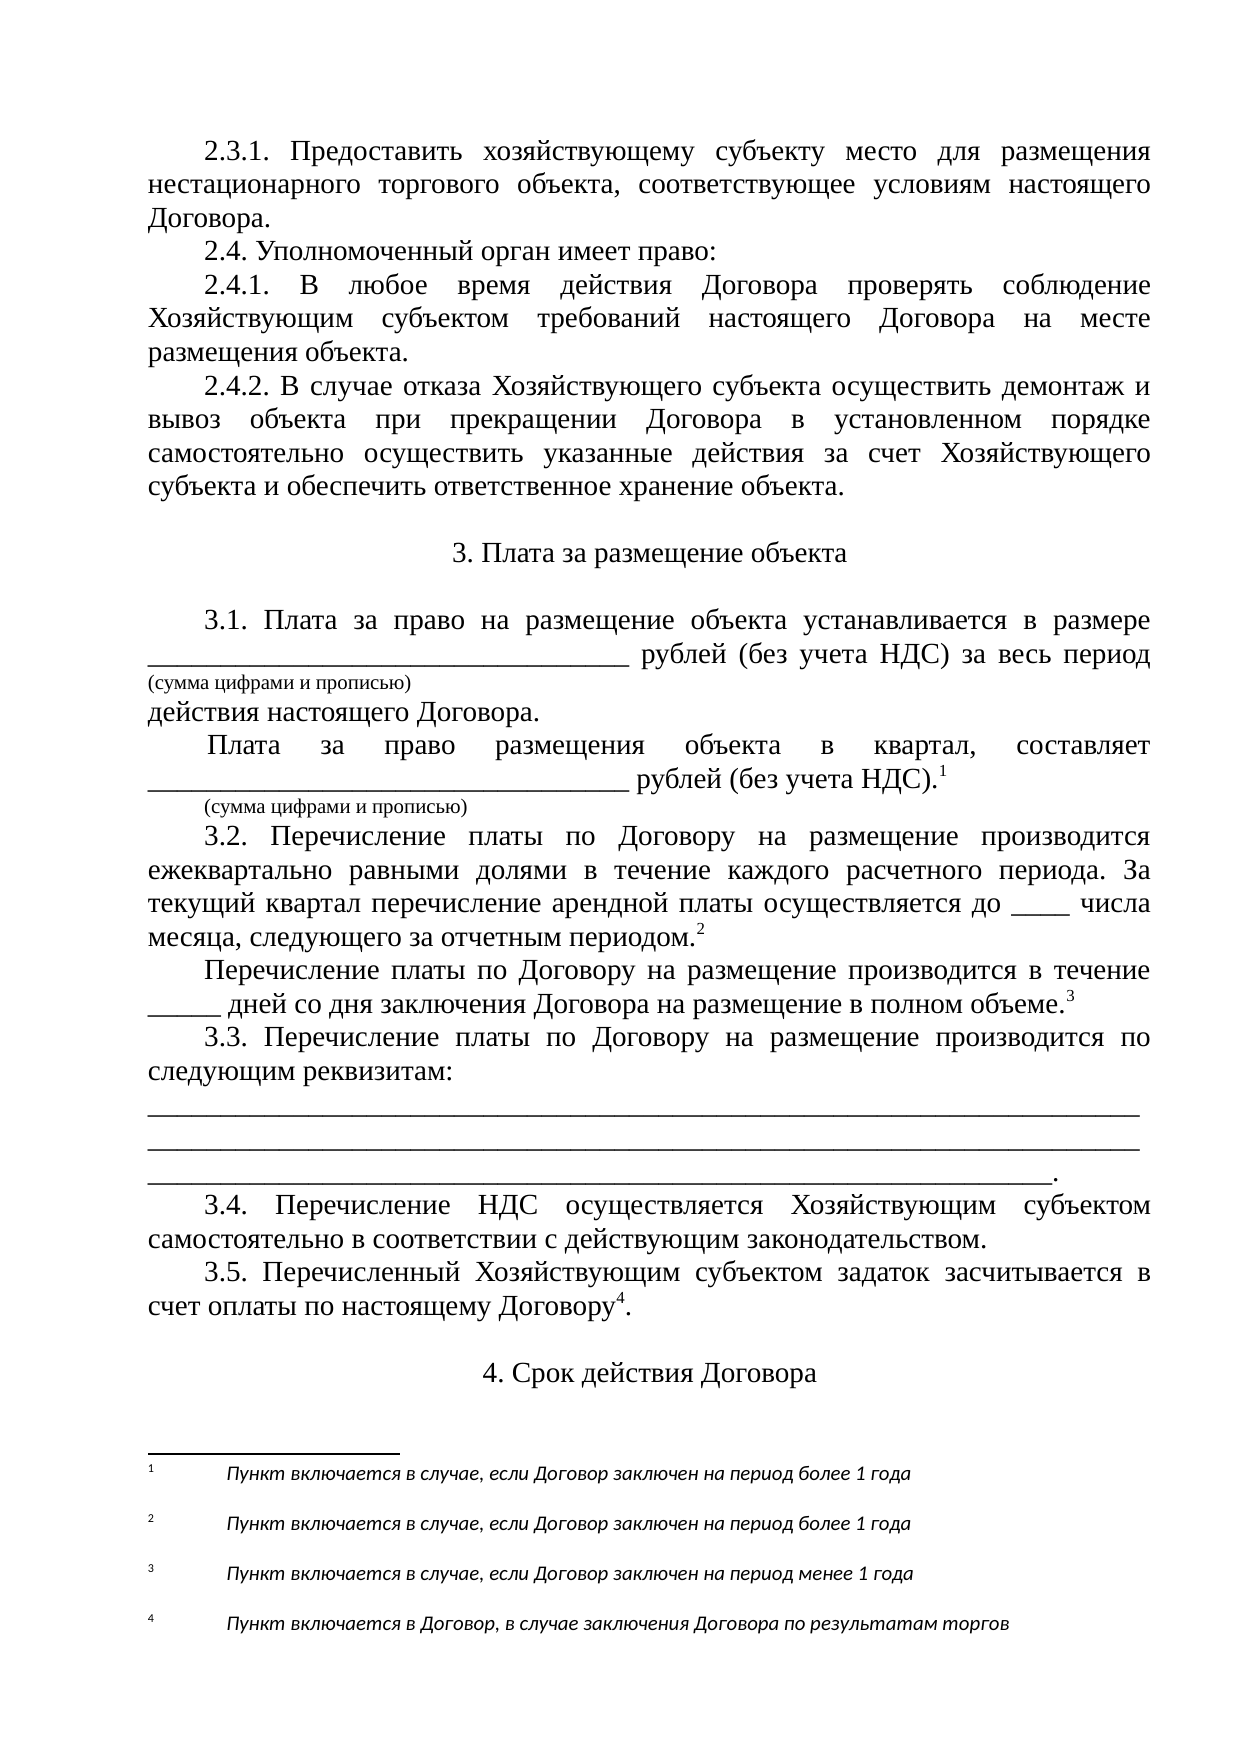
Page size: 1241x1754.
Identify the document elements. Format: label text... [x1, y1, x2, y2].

text 3.4. Перечисление НДС осуществляется Хозяйствующим субъектом самостоятельно в соответствии с действующим законодательством. [148, 1187, 1152, 1254]
text 3.5. Перечисленный Хозяйствующим субъектом задаток засчитывается в счет оплаты по настоящему Договору. [148, 1254, 1152, 1321]
text 2.4.1. В любое время действия Договора проверять соблюдение Хозяйствующим субъектом требований настоящего Договора на месте размещения объекта. [148, 267, 1152, 368]
text действия настоящего Договора. [148, 694, 1152, 727]
text 2.4. Уполномоченный орган имеет право: [148, 233, 1152, 267]
text 3.2. Перечисление платы по Договору на размещение производится ежеквартально равными долями в течение каждого расчетного периода. За текущий квартал перечисление арендной платы осуществляется до ____ числа месяца, следующего за отчетным периодом. [148, 818, 1152, 952]
text Плата за право размещения объекта в квартал, составляет _________________________________ рублей (без учета НДС). [148, 727, 1152, 794]
text 3.3. Перечисление платы по Договору на размещение производится по следующим реквизитам: [148, 1019, 1152, 1087]
text 3. Плата за размещение объекта [148, 535, 1152, 569]
text 3.1. Плата за право на размещение объекта устанавливается в размере _________________________________ рублей (без учета НДС) за весь период (сумма цифрами и прописью) [148, 602, 1152, 694]
text ______________________________________________________________________________________________________________________________________________________________________________________________________. [148, 1087, 1152, 1187]
text 2.3.1. Предоставить хозяйствующему субъекту место для размещения нестационарного торгового объекта, соответствующее условиям настоящего Договора. [148, 133, 1152, 233]
text Перечисление платы по Договору на размещение производится в течение _____ дней со дня заключения Договора на размещение в полном объеме. [148, 952, 1152, 1019]
text (сумма цифрами и прописью) [148, 794, 1152, 818]
text 4. Срок действия Договора [148, 1355, 1152, 1388]
text 2.4.2. В случае отказа Хозяйствующего субъекта осуществить демонтаж и вывоз объекта при прекращении Договора в установленном порядке самостоятельно осуществить указанные действия за счет Хозяйствующего субъекта и обеспечить ответственное хранение объекта. [148, 368, 1152, 502]
